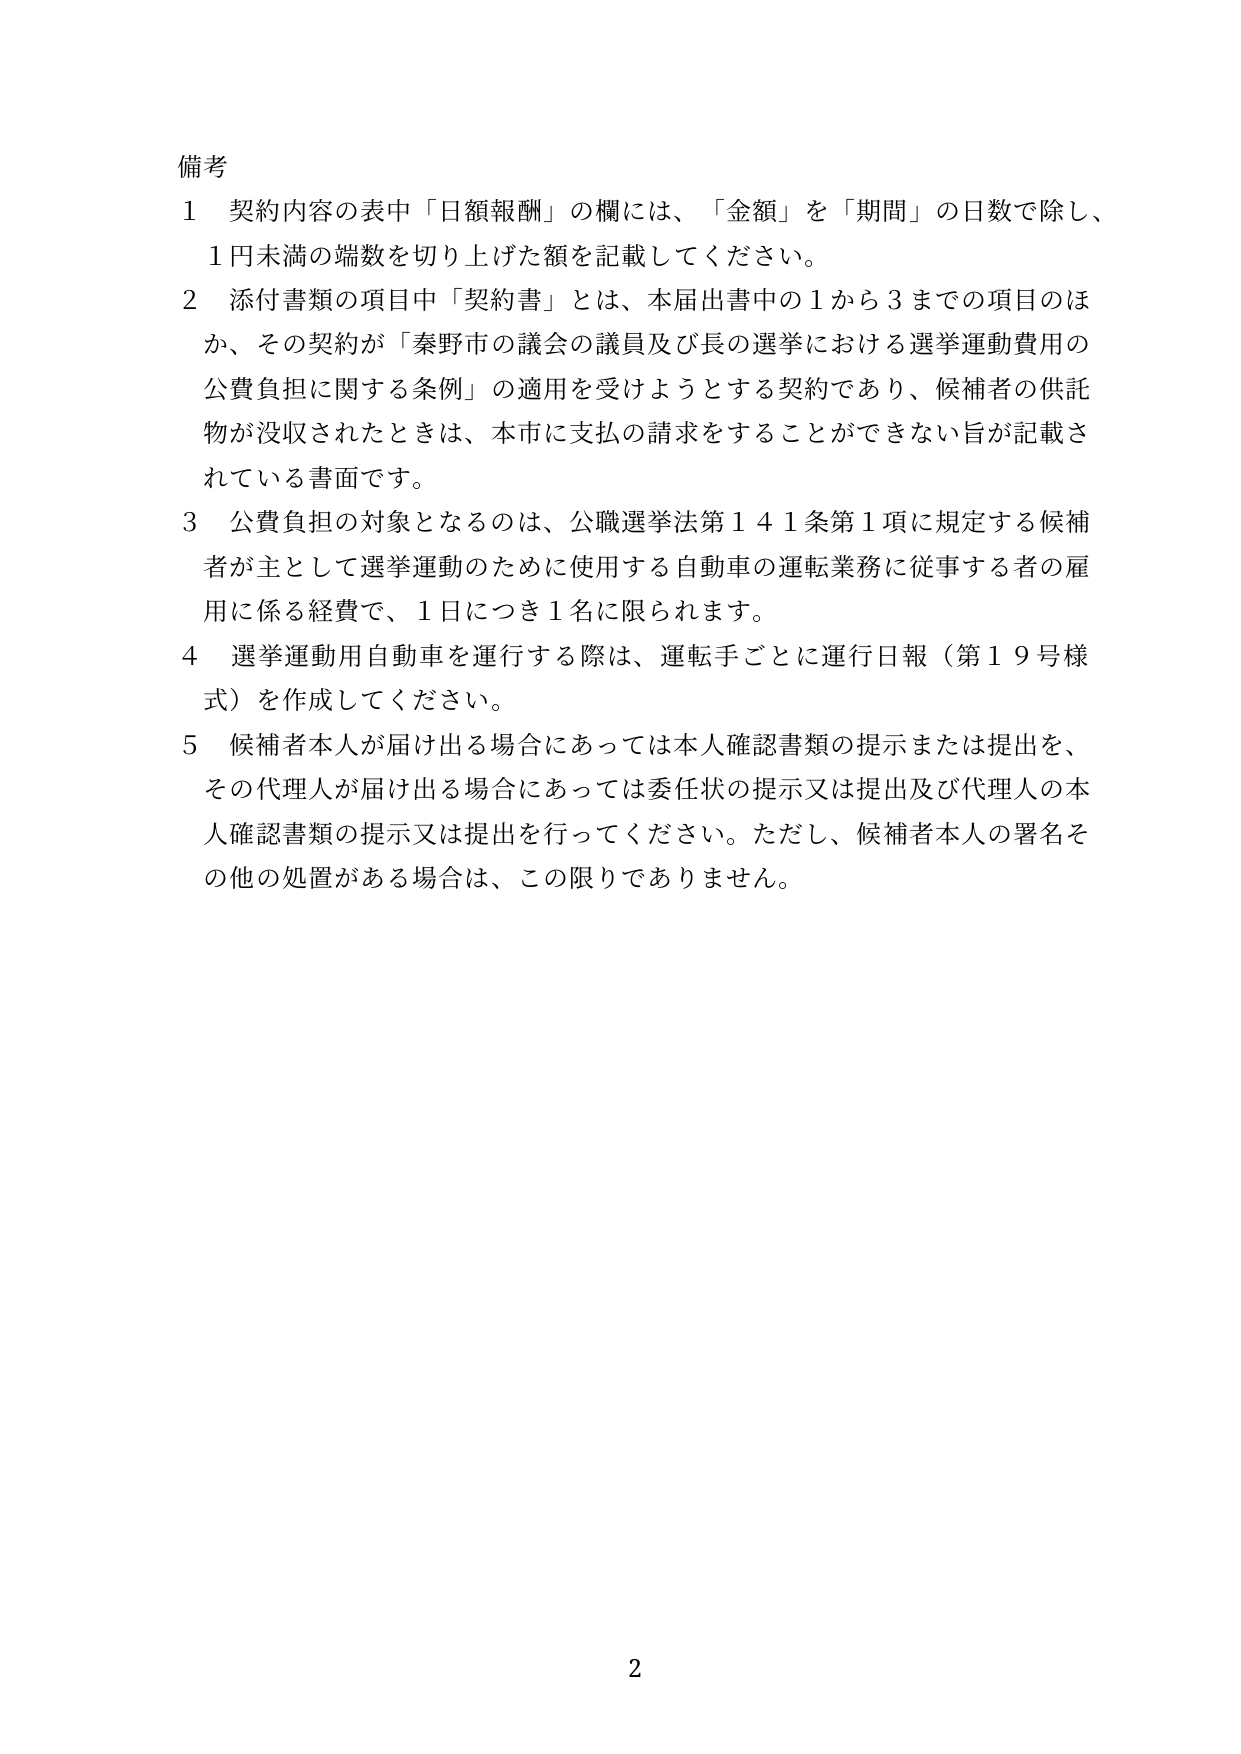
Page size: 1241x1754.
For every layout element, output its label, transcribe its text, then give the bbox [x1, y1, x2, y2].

text ３ 公費負担の対象となるのは、公職選挙法第１４１条第１項に規定する候補者が主として選挙運動のために使用する自動車の運転業務に従事する者の雇用に係る経費で、１日につき１名に限られます。 [177, 499, 1092, 632]
text ２ 添付書類の項目中「契約書」とは、本届出書中の１から３までの項目のほか、その契約が「秦野市の議会の議員及び長の選挙における選挙運動費用の公費負担に関する条例」の適用を受けようとする契約であり、候補者の供託物が没収されたときは、本市に支払の請求をすることができない旨が記載されている書面です。 [177, 276, 1092, 499]
text １ 契約内容の表中「日額報酬」の欄には、「金額」を「期間」の日数で除し、１円未満の端数を切り上げた額を記載してください。 [177, 187, 1092, 276]
text ５ 候補者本人が届け出る場合にあっては本人確認書類の提示または提出を、その代理人が届け出る場合にあっては委任状の提示又は提出及び代理人の本人確認書類の提示又は提出を行ってください。ただし、候補者本人の署名その他の処置がある場合は、この限りでありません。 [177, 721, 1092, 899]
text ４ 選挙運動用自動車を運行する際は、運転手ごとに運行日報（第１９号様式）を作成してください。 [177, 632, 1092, 721]
text 備考 [177, 143, 1092, 187]
